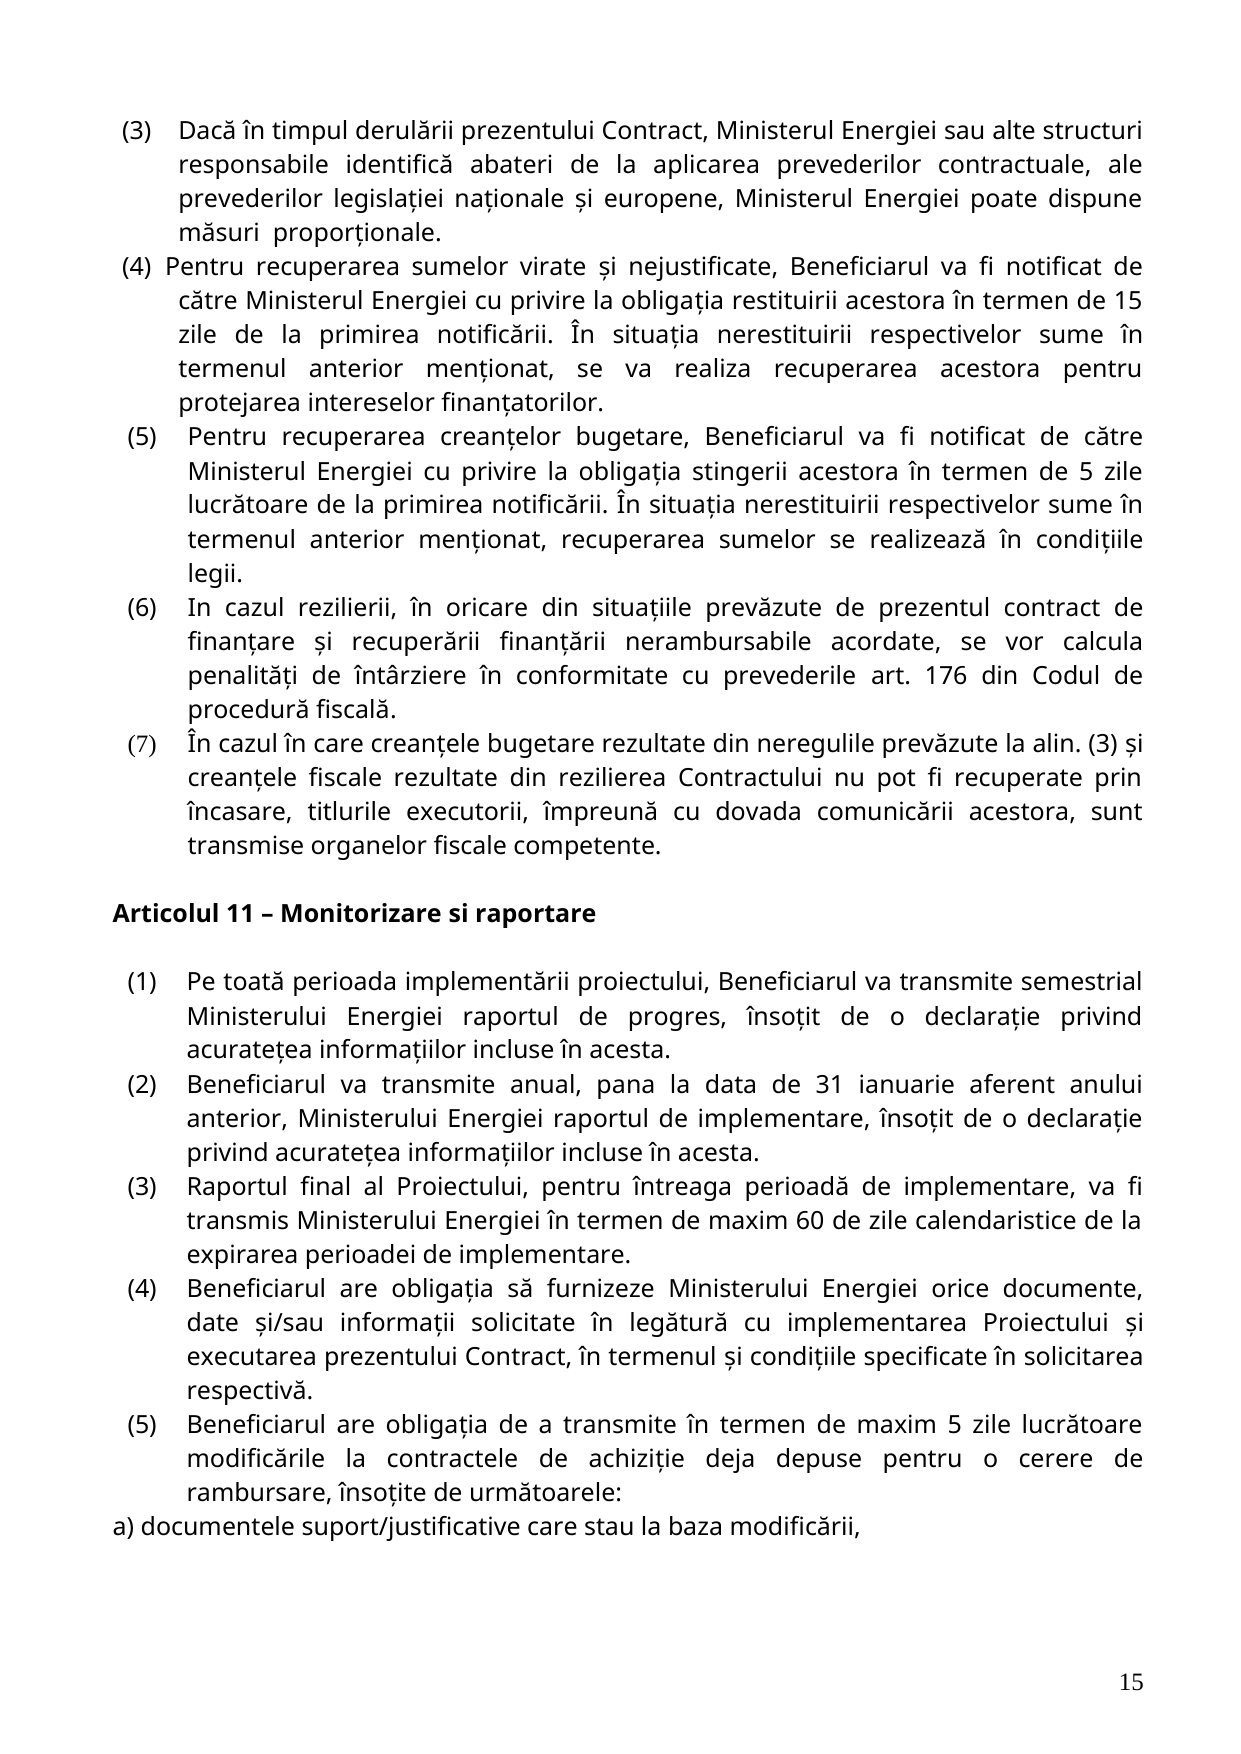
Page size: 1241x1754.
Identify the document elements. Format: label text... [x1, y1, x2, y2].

text a) documentele suport/justificative care stau la baza modificării, [112, 1509, 1144, 1543]
list Pentru recuperarea creanțelor bugetare, Beneficiarul va fi notificat de către Ministerul Energiei cu privire la obligația stingerii acestora în termen de 5 zile lucrătoare de la primirea notificării. În situația nerestituirii respectivelor sume în termenul anterior menționat, recuperarea sumelor se realizează în condițiile legii. [127, 419, 1144, 589]
subtitle Articolul 11 – Monitorizare si raportare [112, 896, 1144, 930]
list Dacă în timpul derulării prezentului Contract, Ministerul Energiei sau alte structuri responsabile identifică abateri de la aplicarea prevederilor contractuale, ale prevederilor legislaţiei naţionale şi europene, Ministerul Energiei poate dispune măsuri proporționale. [122, 112, 1144, 249]
list In cazul rezilierii, în oricare din situațiile prevăzute de prezentul contract de finanțare și recuperării finanțării nerambursabile acordate, se vor calcula penalități de întârziere în conformitate cu prevederile art. 176 din Codul de procedură fiscală. [127, 589, 1144, 726]
list Beneficiarul are obligația să furnizeze Ministerului Energiei orice documente, date și/sau informații solicitate în legătură cu implementarea Proiectului și executarea prezentului Contract, în termenul și condițiile specificate în solicitarea respectivă. [127, 1271, 1144, 1407]
list Pe toată perioada implementării proiectului, Beneficiarul va transmite semestrial Ministerului Energiei raportul de progres, însoţit de o declaraţie privind acurateţea informaţiilor incluse în acesta. [127, 964, 1144, 1066]
list În cazul în care creanțele bugetare rezultate din neregulile prevăzute la alin. (3) și creanțele fiscale rezultate din rezilierea Contractului nu pot fi recuperate prin încasare, titlurile executorii, împreună cu dovada comunicării acestora, sunt transmise organelor fiscale competente. [127, 726, 1144, 862]
list Beneficiarul va transmite anual, pana la data de 31 ianuarie aferent anului anterior, Ministerului Energiei raportul de implementare, însoţit de o declaraţie privind acurateţea informaţiilor incluse în acesta. [127, 1066, 1144, 1168]
list Raportul final al Proiectului, pentru întreaga perioadă de implementare, va fi transmis Ministerului Energiei în termen de maxim 60 de zile calendaristice de la expirarea perioadei de implementare. [127, 1168, 1144, 1271]
list Beneficiarul are obligația de a transmite în termen de maxim 5 zile lucrătoare modificările la contractele de achiziție deja depuse pentru o cerere de rambursare, însoțite de următoarele: [127, 1407, 1144, 1509]
list Pentru recuperarea sumelor virate și nejustificate, Beneficiarul va fi notificat de către Ministerul Energiei cu privire la obligația restituirii acestora în termen de 15 zile de la primirea notificării. În situația nerestituirii respectivelor sume în termenul anterior menționat, se va realiza recuperarea acestora pentru protejarea intereselor finanțatorilor. [122, 249, 1144, 419]
